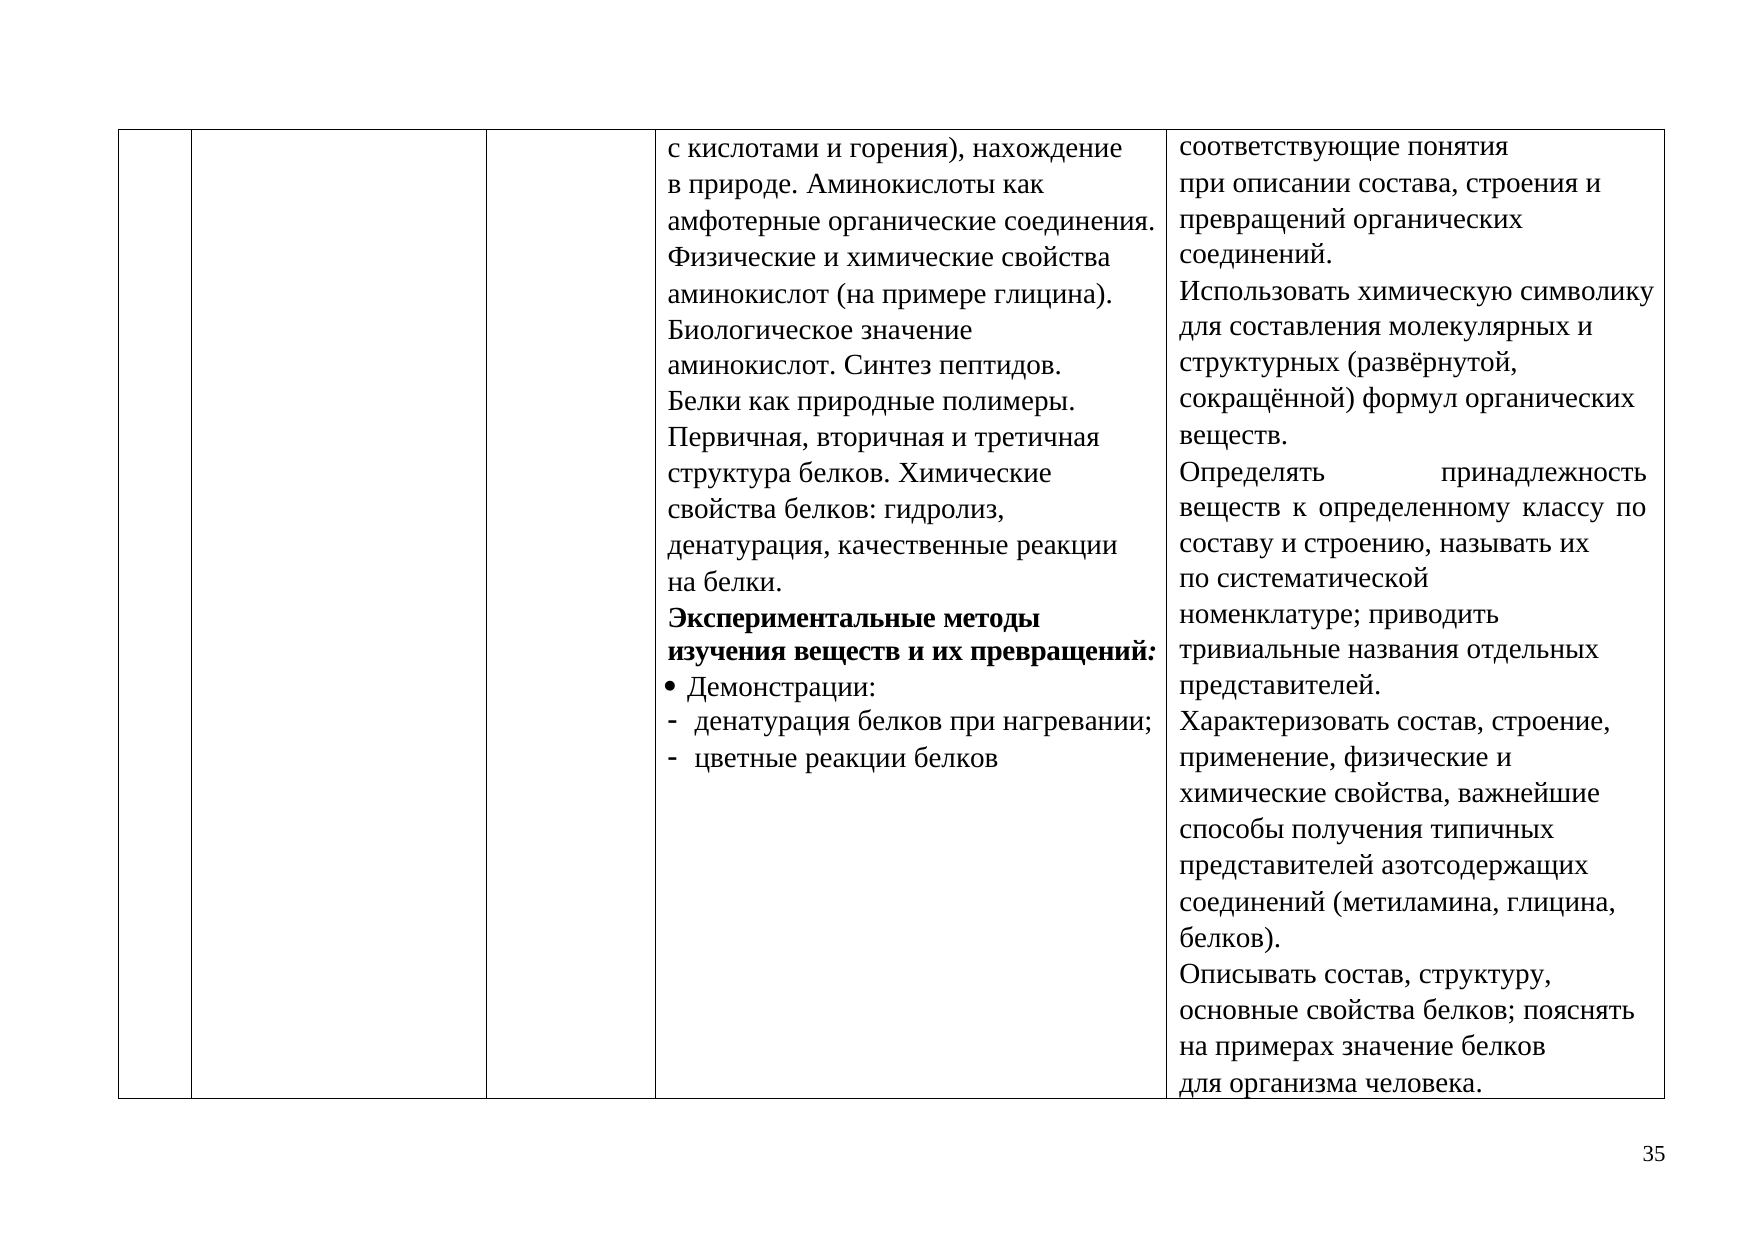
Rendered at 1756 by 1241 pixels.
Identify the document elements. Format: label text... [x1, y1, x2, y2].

table_header с кислотами и горения), нахождение в природе. Аминокислоты как амфотерные органические соединения. Физические и химические свойства аминокислот (на примере глицина). Биологическое значение аминокислот. Синтез пептидов. Белки как природные полимеры. Первичная, вторичная и третичная структура белков. Химические свойства белков: гидролиз, денатурация, качественные реакции на белки. Экспериментальные методы изучения веществ и их превращений: Демонстрации: денатурация белков при нагревании; цветные реакции белков [656, 130, 1166, 1098]
table_header [119, 130, 191, 1098]
table_header [487, 130, 655, 1098]
table_header соответствующие понятия при описании состава, строения и превращений органических соединений. Использовать химическую символику для составления молекулярных и структурных (развёрнутой, сокращённой) формул органических веществ. Определять принадлежность веществ к определенному классу по составу и строению, называть их по систематической номенклатуре; приводить тривиальные названия отдельных представителей. Характеризовать состав, строение, применение, физические и химические свойства, важнейшие способы получения типичных представителей азотсодержащих соединений (метиламина, глицина, белков). Описывать состав, структуру, основные свойства белков; пояснять на примерах значение белков для организма человека. [1167, 130, 1664, 1098]
table_header [192, 130, 486, 1098]
